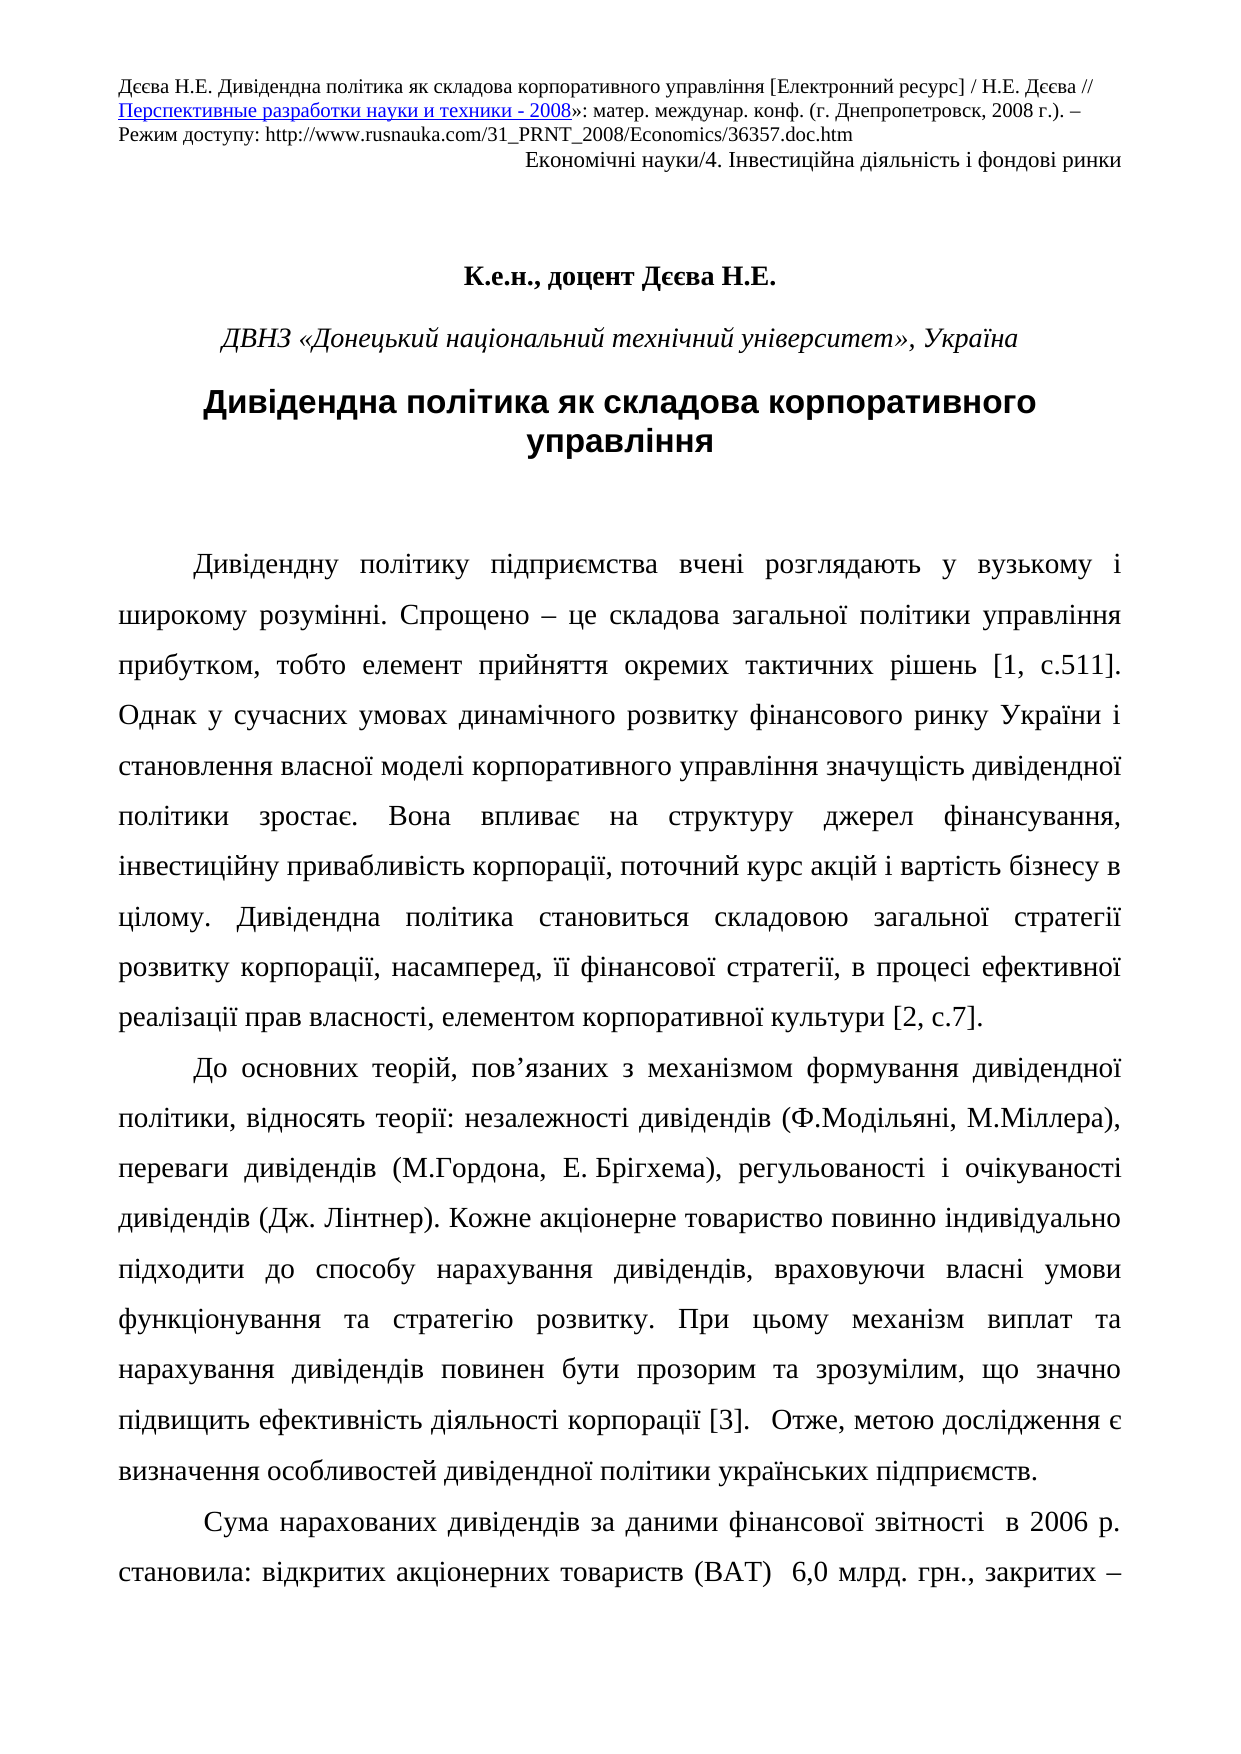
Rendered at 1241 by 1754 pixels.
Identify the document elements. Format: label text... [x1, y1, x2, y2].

text Дивідендна політика як складова корпоративного управління [118, 383, 1122, 459]
text Дивідендну політику підприємства вчені розглядають у вузькому і широкому розумінні. Спрощено – це складова загальної політики управління прибутком, тобто елемент прийняття окремих тактичних рішень [1, с.511]. Однак у сучасних умовах динамічного розвитку фінансового ринку України і становлення власної моделі корпоративного управління значущість дивідендної політики зростає. Вона впливає на структуру джерел фінансування, інвестиційну привабливість корпорації, поточний курс акцій і вартість бізнесу в цілому. Дивідендна політика становиться складовою загальної стратегії розвитку корпорації, насамперед, її фінансової стратегії, в процесі ефективної реалізації прав власності, елементом корпоративної культури [2, с.7]. [118, 547, 1122, 1033]
text До основних теорій, пов’язаних з механізмом формування дивідендної політики, відносять теорії: незалежності дивідендів (Ф.Модільяні, М.Міллера), переваги дивідендів (М.Гордона, Е. Брігхема), регульованості і очікуваності дивідендів (Дж. Лінтнер). Кожне акціонерне товариство повинно індивідуально підходити до способу нарахування дивідендів, враховуючи власні умови функціонування та стратегію розвитку. При цьому механізм виплат та нарахування дивідендів повинен бути прозорим та зрозумілим, що значно підвищить ефективність діяльності корпорації [3]. Отже, метою дослідження є визначення особливостей дивідендної політики українських підприємств. [118, 1050, 1122, 1487]
text Економічні науки/4. Інвестиційна діяльність і фондові ринки [118, 146, 1122, 172]
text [118, 1504, 1122, 1588]
text ДВНЗ «Донецький національний технічний університет», Україна [118, 321, 1122, 353]
text К.е.н., доцент Дєєва Н.Е. [118, 259, 1122, 292]
